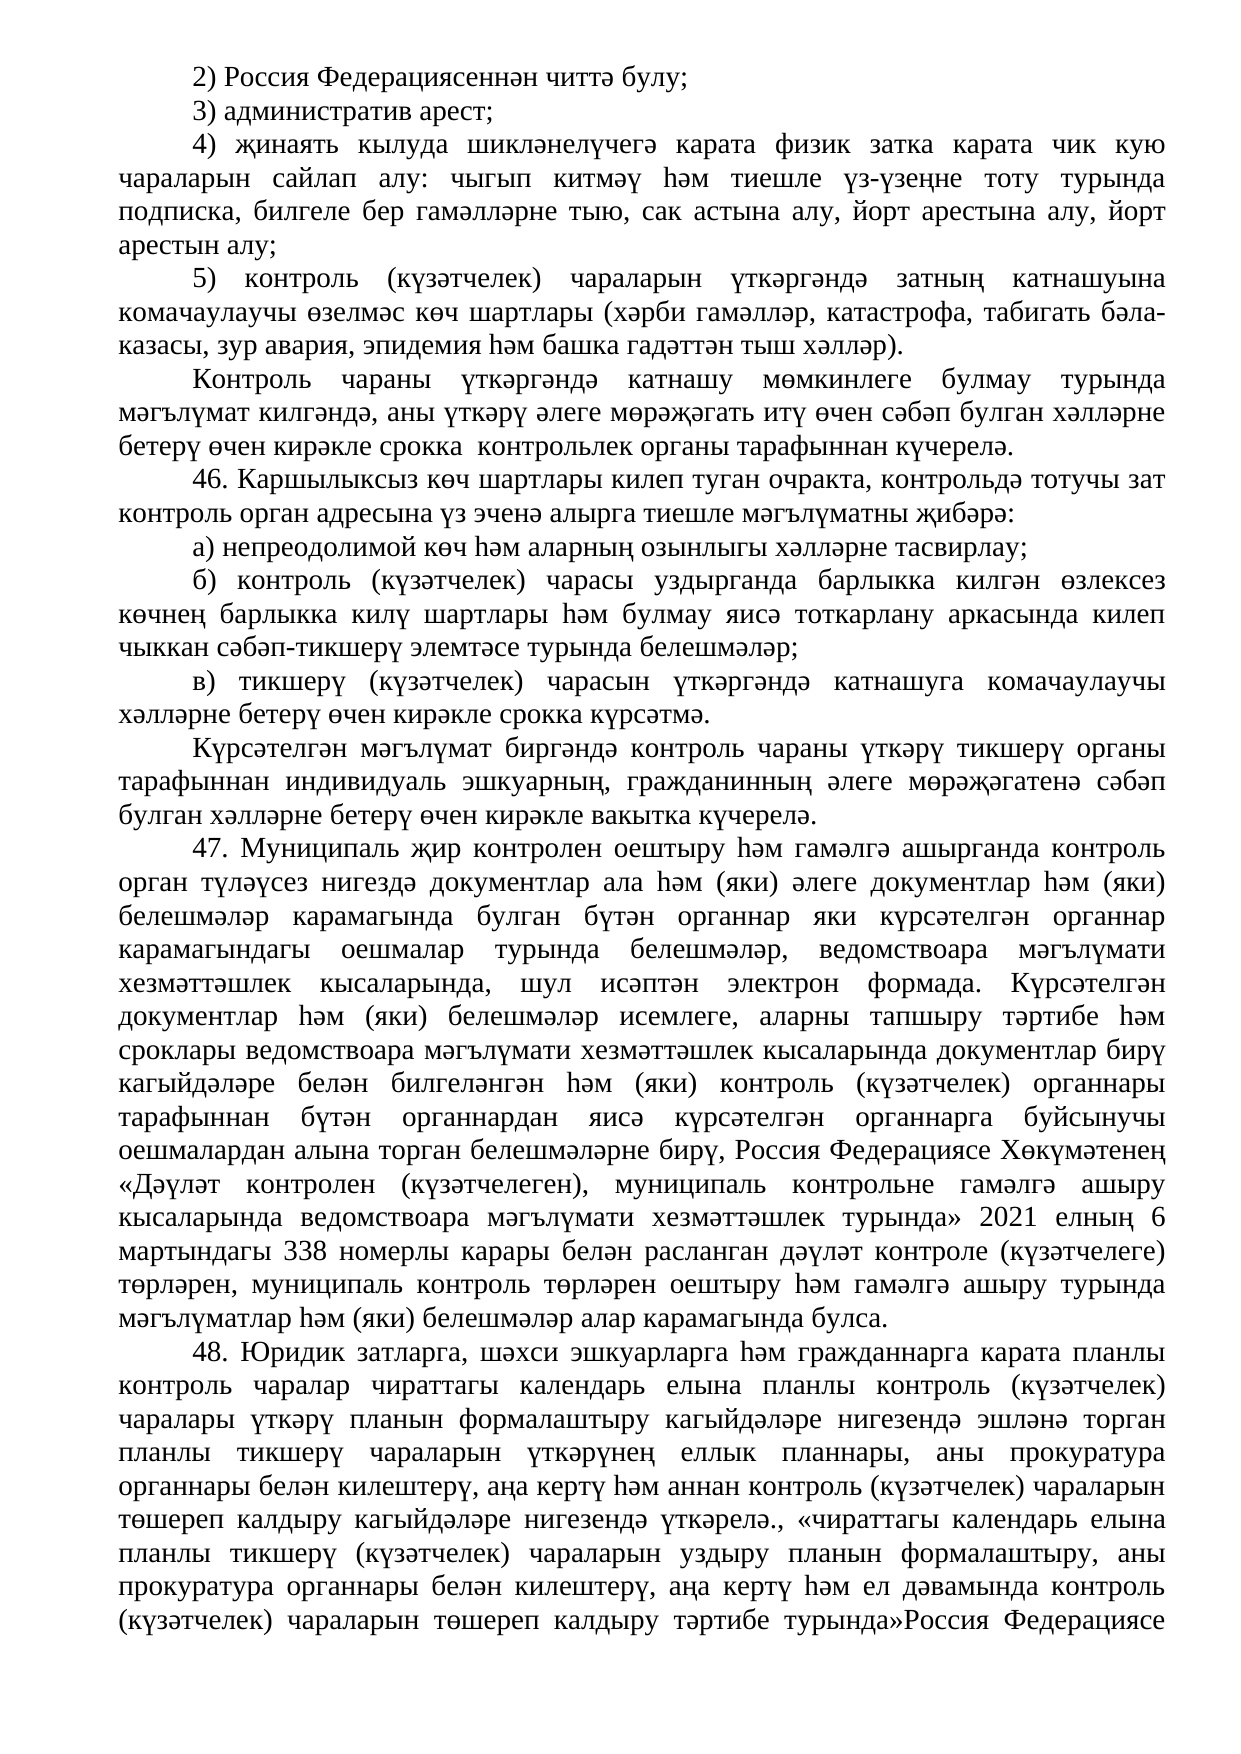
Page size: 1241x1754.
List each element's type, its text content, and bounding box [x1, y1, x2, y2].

text 46. Каршылыксыз көч шартлары килеп туган очракта, контрольдә тотучы зат контроль орган адресына үз эченә алырга тиешле мәгълүматны җибәрә: [118, 462, 1167, 529]
text 47. Муниципаль җир контролен оештыру һәм гамәлгә ашырганда контроль орган түләүсез нигездә документлар ала һәм (яки) әлеге документлар һәм (яки) белешмәләр карамагында булган бүтән органнар яки күрсәтелгән органнар карамагындагы оешмалар турында белешмәләр, ведомствоара мәгълүмати хезмәттәшлек кысаларында, шул исәптән электрон формада. Күрсәтелгән документлар һәм (яки) белешмәләр исемлеге, аларны тапшыру тәртибе һәм сроклары ведомствоара мәгълүмати хезмәттәшлек кысаларында документлар бирү кагыйдәләре белән билгеләнгән һәм (яки) контроль (күзәтчелек) органнары тарафыннан бүтән органнардан яисә күрсәтелгән органнарга буйсынучы оешмалардан алына торган белешмәләрне бирү, Россия Федерациясе Хөкүмәтенең «Дәүләт контролен (күзәтчелеген), муниципаль контрольне гамәлгә ашыру кысаларында ведомствоара мәгълүмати хезмәттәшлек турында» 2021 елның 6 мартындагы 338 номерлы карары белән расланган дәүләт контроле (күзәтчелеге) төрләрен, муниципаль контроль төрләрен оештыру һәм гамәлгә ашыру турында мәгълүматлар һәм (яки) белешмәләр алар карамагында булса. [118, 831, 1167, 1334]
text 2) Россия Федерациясеннән читтә булу; [118, 59, 1167, 93]
text Күрсәтелгән мәгълүмат биргәндә контроль чараны үткәрү тикшерү органы тарафыннан индивидуаль эшкуарның, гражданинның әлеге мөрәҗәгатенә сәбәп булган хәлләрне бетерү өчен кирәкле вакытка күчерелә. [118, 730, 1167, 831]
text б) контроль (күзәтчелек) чарасы уздырганда барлыкка килгән өзлексез көчнең барлыкка килү шартлары һәм булмау яисә тоткарлану аркасында килеп чыккан сәбәп-тикшерү элемтәсе турында белешмәләр; [118, 562, 1167, 663]
text в) тикшерү (күзәтчелек) чарасын үткәргәндә катнашуга комачаулаучы хәлләрне бетерү өчен кирәкле срокка күрсәтмә. [118, 663, 1167, 730]
text а) непреодолимой көч һәм аларның озынлыгы хәлләрне тасвирлау; [118, 529, 1167, 562]
text 3) административ арест; [118, 93, 1167, 126]
text 5) контроль (күзәтчелек) чараларын үткәргәндә затның катнашуына комачаулаучы өзелмәс көч шартлары (хәрби гамәлләр, катастрофа, табигать бәла-казасы, зур авария, эпидемия һәм башка гадәттән тыш хәлләр). [118, 260, 1167, 361]
text 4) җинаять кылуда шикләнелүчегә карата физик затка карата чик кую чараларын сайлап алу: чыгып китмәү һәм тиешле үз-үзеңне тоту турында подписка, билгеле бер гамәлләрне тыю, сак астына алу, йорт арестына алу, йорт арестын алу; [118, 126, 1167, 260]
text Контроль чараны үткәргәндә катнашу мөмкинлеге булмау турында мәгълүмат килгәндә, аны үткәрү әлеге мөрәҗәгать итү өчен сәбәп булган хәлләрне бетерү өчен кирәкле срокка контрольлек органы тарафыннан күчерелә. [118, 361, 1167, 462]
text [118, 1334, 1167, 1636]
